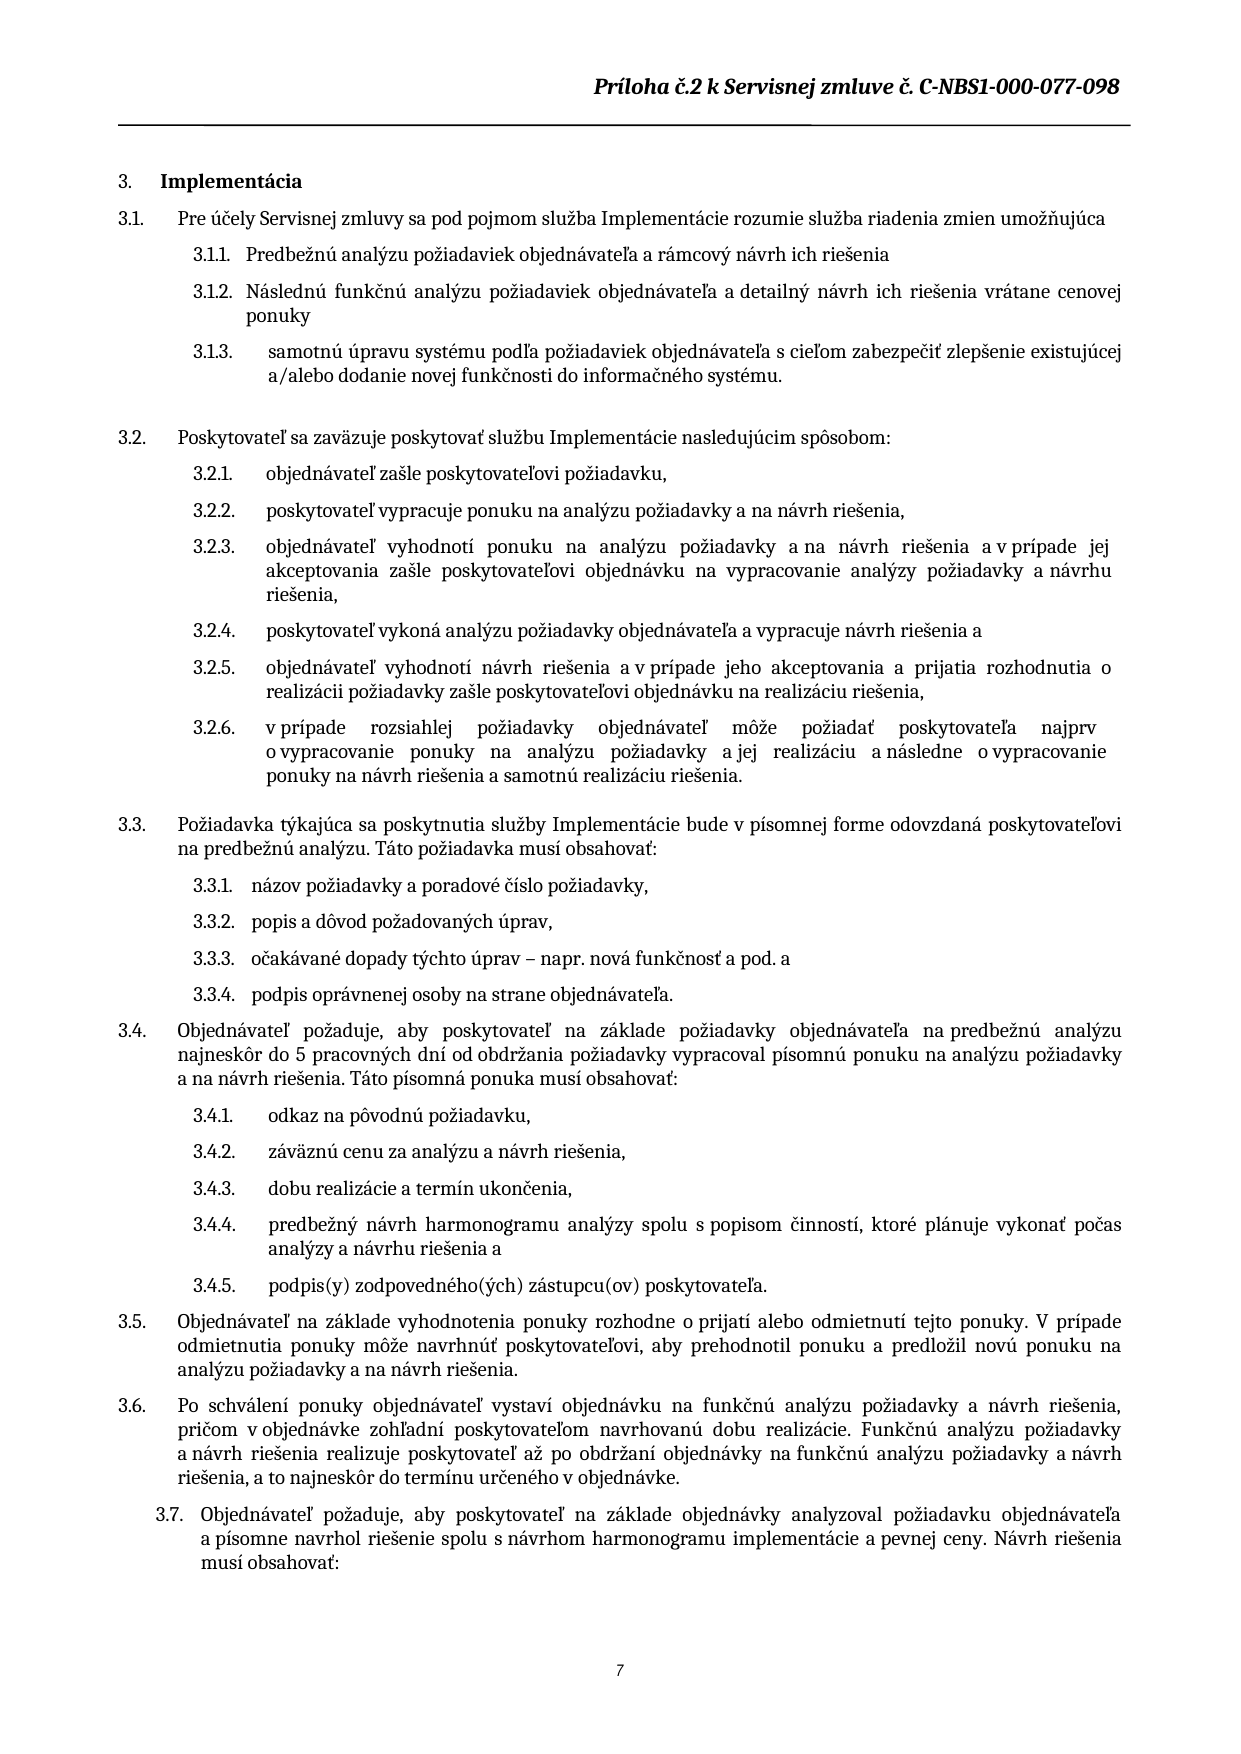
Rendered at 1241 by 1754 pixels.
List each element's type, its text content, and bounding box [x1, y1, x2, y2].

list dobu realizácie a termín ukončenia, [193, 1176, 1122, 1200]
list objednávateľ vyhodnotí návrh riešenia a v prípade jeho akceptovania a prijatia rozhodnutia o realizácii požiadavky zašle poskytovateľovi objednávku na realizáciu riešenia, [193, 656, 1122, 703]
list podpis(y) zodpovedného(ých) zástupcu(ov) poskytovateľa. [193, 1273, 1122, 1297]
list v prípade rozsiahlej požiadavky objednávateľ môže požiadať poskytovateľa najprv o vypracovanie ponuky na analýzu požiadavky a jej realizáciu a následne o vypracovanie ponuky na návrh riešenia a samotnú realizáciu riešenia. [193, 716, 1122, 788]
list objednávateľ zašle poskytovateľovi požiadavku, [193, 462, 1122, 486]
list Objednávateľ na základe vyhodnotenia ponuky rozhodne o prijatí alebo odmietnutí tejto ponuky. V prípade odmietnutia ponuky môže navrhnúť poskytovateľovi, aby prehodnotil ponuku a predložil novú ponuku na analýzu požiadavky a na návrh riešenia. [118, 1310, 1122, 1382]
list odkaz na pôvodnú požiadavku, [193, 1103, 1122, 1127]
list podpis oprávnenej osoby na strane objednávateľa. [193, 983, 1122, 1007]
list predbežný návrh harmonogramu analýzy spolu s popisom činností, ktoré plánuje vykonať počas analýzy a návrhu riešenia a [193, 1213, 1122, 1261]
list Pre účely Servisnej zmluvy sa pod pojmom služba Implementácie rozumie služba riadenia zmien umožňujúca [118, 207, 1122, 231]
list Požiadavka týkajúca sa poskytnutia služby Implementácie bude v písomnej forme odovzdaná poskytovateľovi na predbežnú analýzu. Táto požiadavka musí obsahovať: [118, 813, 1122, 861]
list Objednávateľ požaduje, aby poskytovateľ na základe objednávky analyzoval požiadavku objednávateľa a písomne navrhol riešenie spolu s návrhom harmonogramu implementácie a pevnej ceny. Návrh riešenia musí obsahovať: [156, 1502, 1122, 1574]
list poskytovateľ vykoná analýzu požiadavky objednávateľa a vypracuje návrh riešenia a [193, 619, 1122, 643]
list objednávateľ vyhodnotí ponuku na analýzu požiadavky a na návrh riešenia a v prípade jej akceptovania zašle poskytovateľovi objednávku na vypracovanie analýzy požiadavky a návrhu riešenia, [193, 535, 1122, 607]
list samotnú úpravu systému podľa požiadaviek objednávateľa s cieľom zabezpečiť zlepšenie existujúcej a/alebo dodanie novej funkčnosti do informačného systému. [193, 340, 1122, 388]
list Následnú funkčnú analýzu požiadaviek objednávateľa a detailný návrh ich riešenia vrátane cenovej ponuky [193, 279, 1122, 327]
list Implementácia [118, 170, 1122, 194]
list Objednávateľ požaduje, aby poskytovateľ na základe požiadavky objednávateľa na predbežnú analýzu najneskôr do 5 pracovných dní od obdržania požiadavky vypracoval písomnú ponuku na analýzu požiadavky a na návrh riešenia. Táto písomná ponuka musí obsahovať: [118, 1019, 1122, 1091]
list Po schválení ponuky objednávateľ vystaví objednávku na funkčnú analýzu požiadavky a návrh riešenia, pričom v objednávke zohľadní poskytovateľom navrhovanú dobu realizácie. Funkčnú analýzu požiadavky a návrh riešenia realizuje poskytovateľ až po obdržaní objednávky na funkčnú analýzu požiadavky a návrh riešenia, a to najneskôr do termínu určeného v objednávke. [118, 1394, 1122, 1490]
list poskytovateľ vypracuje ponuku na analýzu požiadavky a na návrh riešenia, [193, 498, 1122, 522]
list názov požiadavky a poradové číslo požiadavky, [193, 873, 1122, 897]
list Predbežnú analýzu požiadaviek objednávateľa a rámcový návrh ich riešenia [193, 243, 1122, 267]
list očakávané dopady týchto úprav – napr. nová funkčnosť a pod. a [193, 946, 1122, 970]
list záväznú cenu za analýzu a návrh riešenia, [193, 1140, 1122, 1164]
list popis a dôvod požadovaných úprav, [193, 910, 1122, 934]
list Poskytovateľ sa zaväzuje poskytovať službu Implementácie nasledujúcim spôsobom: [118, 425, 1122, 449]
